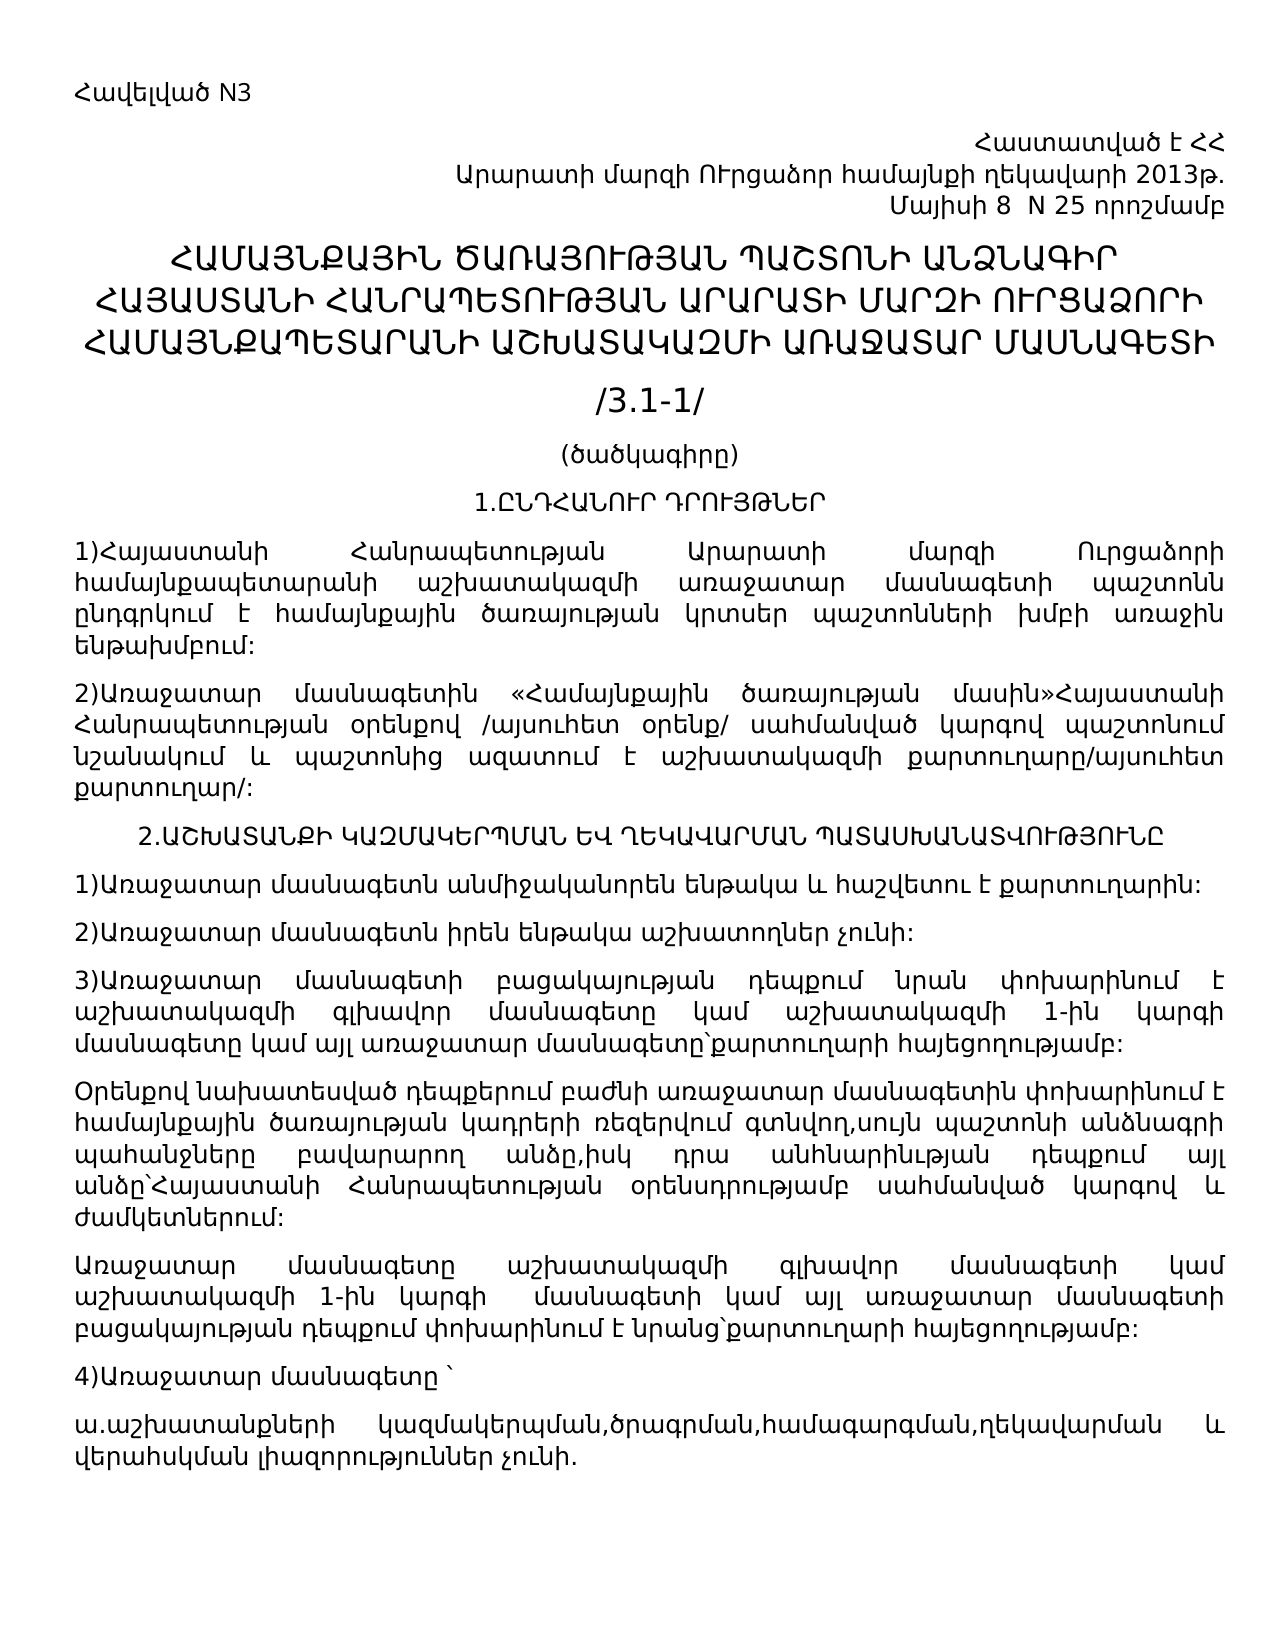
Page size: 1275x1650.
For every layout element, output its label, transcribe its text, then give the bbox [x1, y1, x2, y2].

text 1)Առաջատար մասնագետն անմիջականորեն ենթակա և հաշվետու է քարտուղարին: [74, 870, 1226, 899]
text 2)Առաջատար մասնագետին «Համայնքային ծառայության մասին»Հայաստանի Հանրապետության օրենքով /այսուհետ օրենք/ սահմանված կարգով պաշտոնում նշանակում և պաշտոնից ազատում է աշխատակազմի քարտուղարը/այսուհետ քարտուղար/: [74, 679, 1226, 803]
text Առաջատար մասնագետը աշխատակազմի գլխավոր մասնագետի կամ աշխատակազմի 1-ին կարգի մասնագետի կամ այլ առաջատար մասնագետի բացակայության դեպքում փոխարինում է նրանց՝քարտուղարի հայեցողությամբ: [74, 1251, 1226, 1343]
text Օրենքով նախատեսված դեպքերում բաժնի առաջատար մասնագետին փոխարինում է համայնքային ծառայության կադրերի ռեզերվում գտնվող,սույն պաշտոնի անձնագրի պահանջները բավարարող անձը,իսկ դրա անհնարինւթյան դեպքում այլ անձը՝Հայաստանի Հանրապետության օրենսդրությամբ սահմանված կարգով և ժամկետներում: [74, 1077, 1226, 1232]
text Հավելված N3 [74, 44, 1226, 109]
text 3)Առաջատար մասնագետի բացակայության դեպքում նրան փոխարինում է աշխատակազմի գլխավոր մասնագետը կամ աշխատակազմի 1-ին կարգի մասնագետը կամ այլ առաջատար մասնագետը՝քարտուղարի հայեցողությամբ: [74, 966, 1226, 1058]
text 1.ԸՆԴՀԱՆՈՒՐ ԴՐՈՒՅԹՆԵՐ [74, 488, 1226, 518]
text ՀԱՄԱՅՆՔԱՅԻՆ ԾԱՌԱՅՈՒԹՅԱՆ ՊԱՇՏՈՆԻ ԱՆՁՆԱԳԻՐ ՀԱՅԱՍՏԱՆԻ ՀԱՆՐԱՊԵՏՈՒԹՅԱՆ ԱՐԱՐԱՏԻ ՄԱՐԶԻ ՈՒՐՑԱՁՈՐԻ ՀԱՄԱՅՆՔԱՊԵՏԱՐԱՆԻ ԱՇԽԱՏԱԿԱԶՄԻ ԱՌԱՋԱՏԱՐ ՄԱՍՆԱԳԵՏԻ [74, 239, 1226, 362]
text /3.1-1/ [74, 382, 1226, 421]
text Հաստատված է ՀՀ Արարատի մարզի ՈՒրցաձոր համայնքի ղեկավարի 2013թ. Մայիսի 8 N 25 որոշմամբ [74, 128, 1226, 221]
text ա.աշխատանքների կազմակերպման,ծրագրման,համագարգման,ղեկավարման և վերահսկման լիազորություններ չունի. [74, 1410, 1226, 1471]
text (ծածկագիրը) [74, 440, 1226, 469]
text 2.ԱՇԽԱՏԱՆՔԻ ԿԱԶՄԱԿԵՐՊՄԱՆ ԵՎ ՂԵԿԱՎԱՐՄԱՆ ՊԱՏԱՍԽԱՆԱՏՎՈՒԹՅՈՒՆԸ [74, 822, 1226, 851]
text 2)Առաջատար մասնագետն իրեն ենթակա աշխատողներ չունի: [74, 918, 1226, 947]
text 4)Առաջատար մասնագետը ՝ [74, 1362, 1226, 1391]
text 1)Հայաստանի Հանրապետության Արարատի մարզի Ուրցաձորի համայնքապետարանի աշխատակազմի առաջատար մասնագետի պաշտոնն ընդգրկում է համայնքային ծառայության կրտսեր պաշտոնների խմբի առաջին ենթախմբում: [74, 537, 1226, 660]
